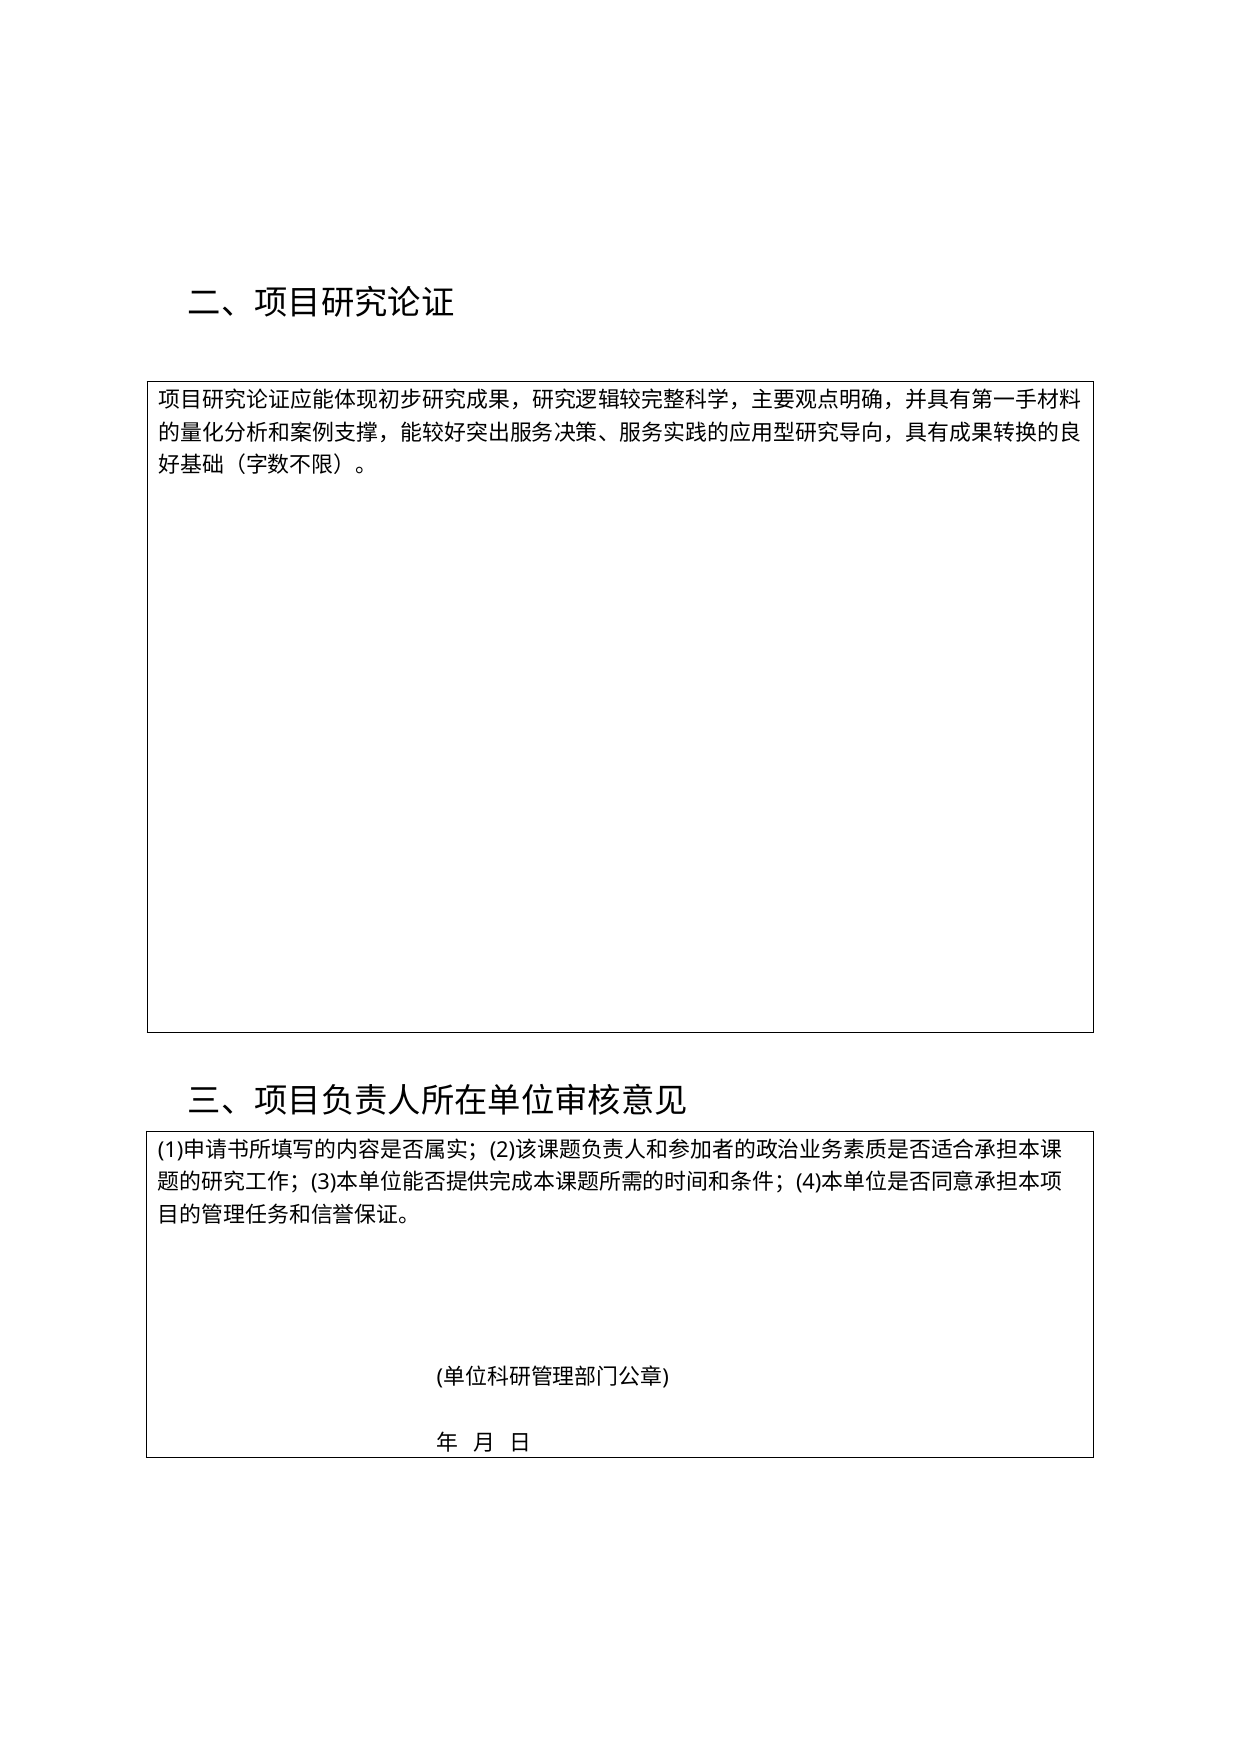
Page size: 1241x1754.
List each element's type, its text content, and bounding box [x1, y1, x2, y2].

text 三、项目负责人所在单位审核意见 [187, 1066, 1053, 1131]
text 二、项目研究论证 [187, 268, 1053, 333]
table_header 项目研究论证应能体现初步研究成果，研究逻辑较完整科学，主要观点明确，并具有第一手材料的量化分析和案例支撑，能较好突出服务决策、服务实践的应用型研究导向，具有成果转换的良好基础（字数不限）。 [148, 382, 1093, 1032]
table_header (1)申请书所填写的内容是否属实；(2)该课题负责人和参加者的政治业务素质是否适合承担本课题的研究工作；(3)本单位能否提供完成本课题所需的时间和条件；(4)本单位是否同意承担本项目的管理任务和信誉保证。 (单位科研管理部门公章) 年 月 日 [147, 1132, 1093, 1457]
